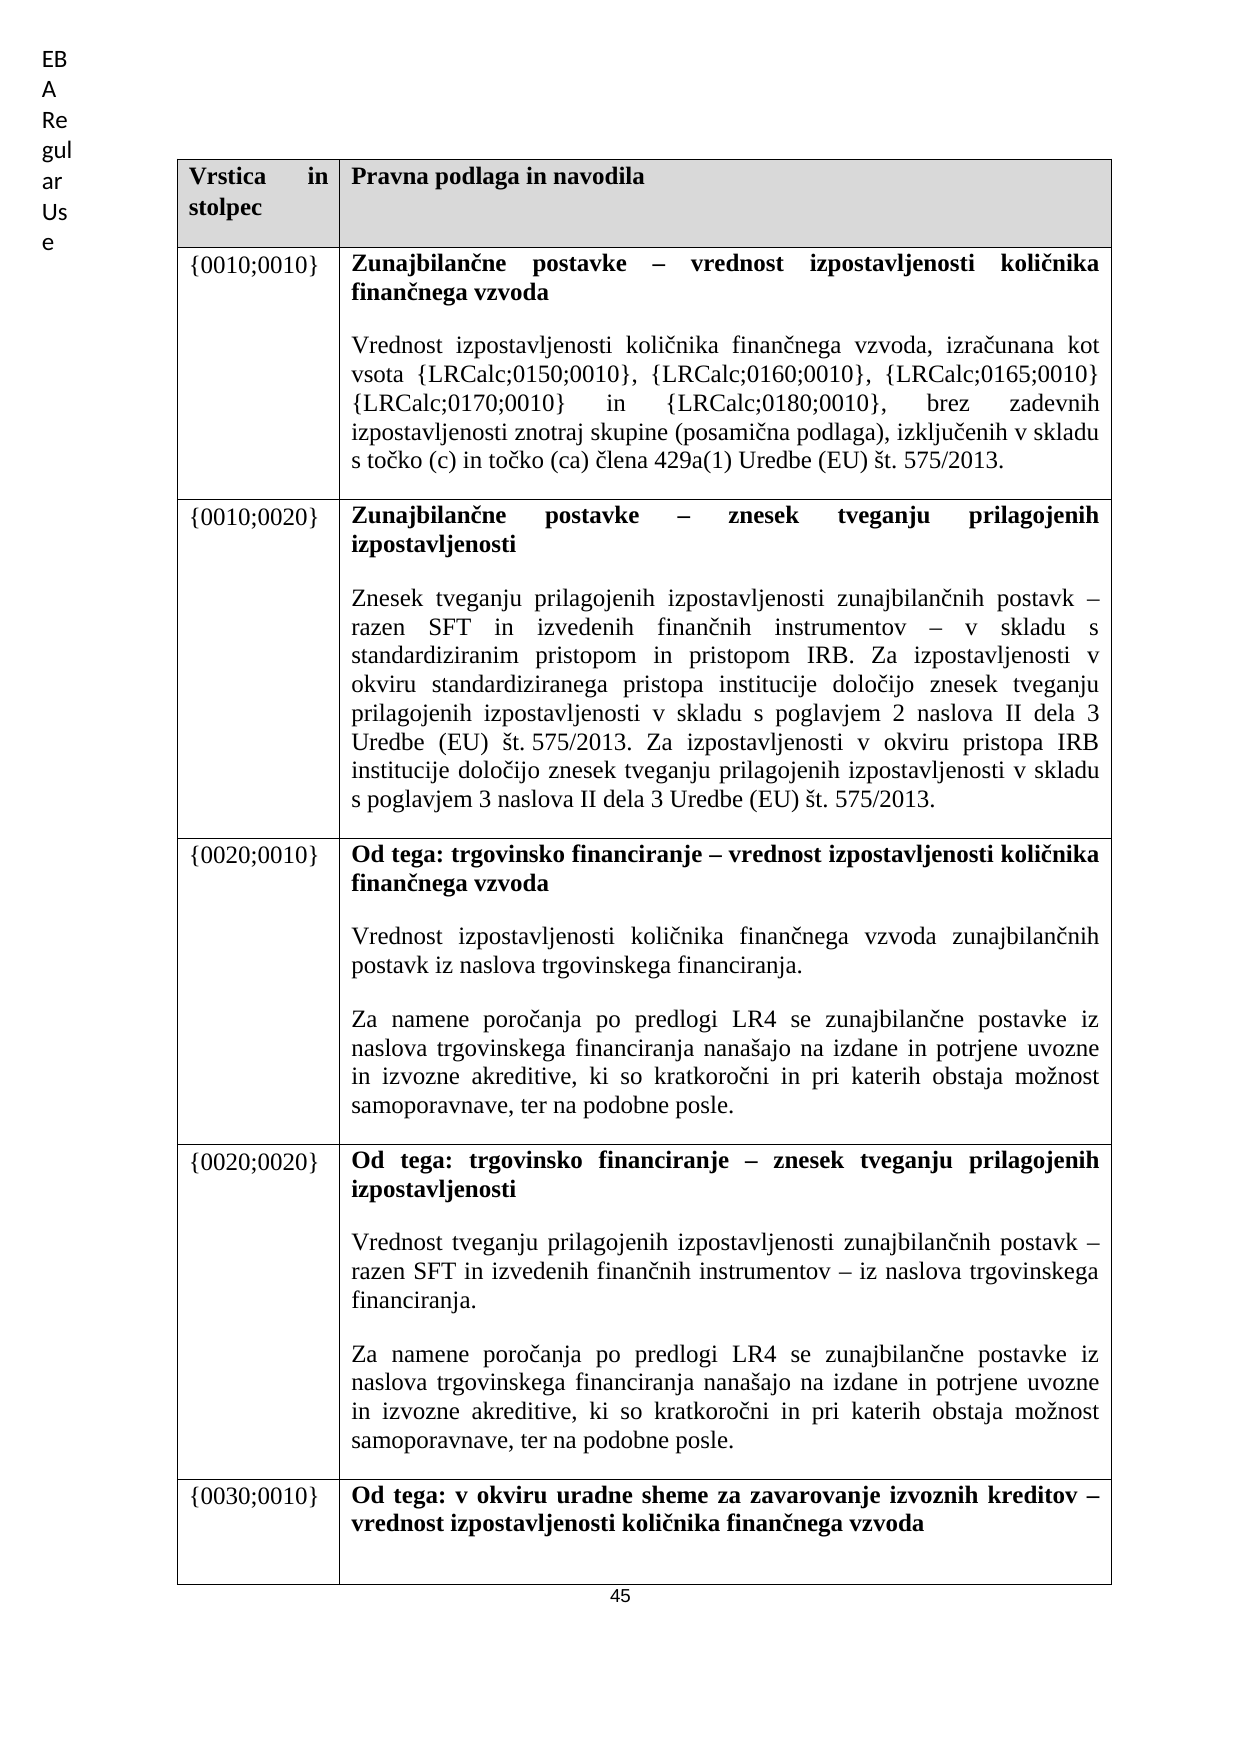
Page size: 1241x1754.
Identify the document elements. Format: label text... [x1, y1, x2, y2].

table_header Vrstica in stolpec [178, 160, 339, 247]
table_header Pravna podlaga in navodila [340, 160, 1111, 247]
table_cell Od tega: trgovinsko financiranje – vrednost izpostavljenosti količnika finančnega vzvoda Vrednost izpostavljenosti količnika finančnega vzvoda zunajbilančnih postavk iz naslova trgovinskega financiranja. Za namene poročanja po predlogi LR4 se zunajbilančne postavke iz naslova trgovinskega financiranja nanašajo na izdane in potrjene uvozne in izvozne akreditive, ki so kratkoročni in pri katerih obstaja možnost samoporavnave, ter na podobne posle. [340, 839, 1111, 1144]
table_cell Zunajbilančne postavke – vrednost izpostavljenosti količnika finančnega vzvoda Vrednost izpostavljenosti količnika finančnega vzvoda, izračunana kot vsota {LRCalc;0150;0010}, {LRCalc;0160;0010}, {LRCalc;0165;0010} {LRCalc;0170;0010} in {LRCalc;0180;0010}, brez zadevnih izpostavljenosti znotraj skupine (posamična podlaga), izključenih v skladu s točko (c) in točko (ca) člena 429a(1) Uredbe (EU) št. 575/2013. [340, 248, 1111, 499]
table_cell Od tega: trgovinsko financiranje – znesek tveganju prilagojenih izpostavljenosti Vrednost tveganju prilagojenih izpostavljenosti zunajbilančnih postavk – razen SFT in izvedenih finančnih instrumentov – iz naslova trgovinskega financiranja. Za namene poročanja po predlogi LR4 se zunajbilančne postavke iz naslova trgovinskega financiranja nanašajo na izdane in potrjene uvozne in izvozne akreditive, ki so kratkoročni in pri katerih obstaja možnost samoporavnave, ter na podobne posle. [340, 1145, 1111, 1479]
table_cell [340, 1480, 1111, 1584]
table_cell {0020;0010} [178, 839, 339, 1144]
table_cell {0030;0010} [178, 1480, 339, 1584]
table_cell Zunajbilančne postavke – znesek tveganju prilagojenih izpostavljenosti Znesek tveganju prilagojenih izpostavljenosti zunajbilančnih postavk – razen SFT in izvedenih finančnih instrumentov – v skladu s standardiziranim pristopom in pristopom IRB. Za izpostavljenosti v okviru standardiziranega pristopa institucije določijo znesek tveganju prilagojenih izpostavljenosti v skladu s poglavjem 2 naslova II dela 3 Uredbe (EU) št. 575/2013. Za izpostavljenosti v okviru pristopa IRB institucije določijo znesek tveganju prilagojenih izpostavljenosti v skladu s poglavjem 3 naslova II dela 3 Uredbe (EU) št. 575/2013. [340, 500, 1111, 838]
table_cell {0010;0020} [178, 500, 339, 838]
table_cell {0010;0010} [178, 248, 339, 499]
table_cell {0020;0020} [178, 1145, 339, 1479]
